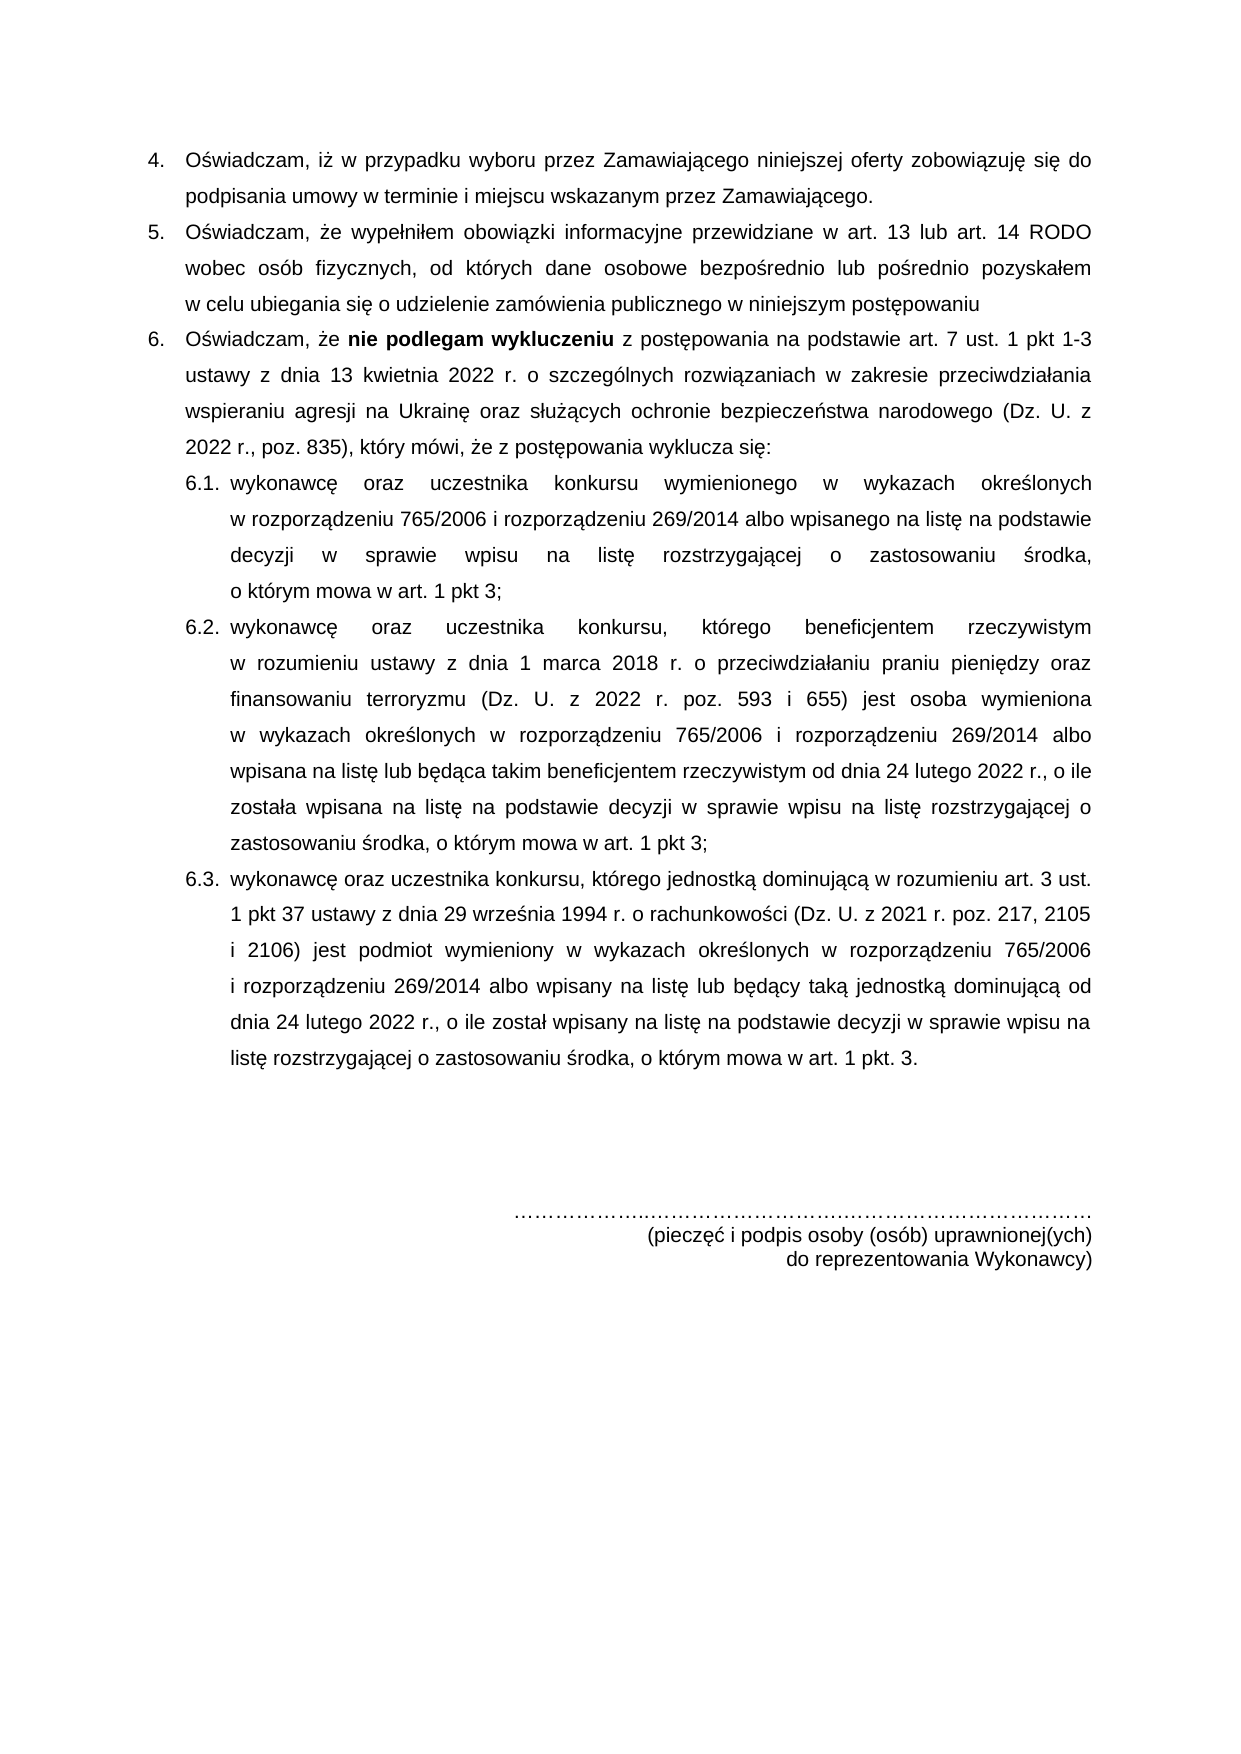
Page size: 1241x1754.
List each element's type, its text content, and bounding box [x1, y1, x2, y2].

list Oświadczam, iż w przypadku wyboru przez Zamawiającego niniejszej oferty zobowiązuję się do podpisania umowy w terminie i miejscu wskazanym przez Zamawiającego. [148, 148, 1093, 207]
list Oświadczam, że wypełniłem obowiązki informacyjne przewidziane w art. 13 lub art. 14 RODO wobec osób fizycznych, od których dane osobowe bezpośrednio lub pośrednio pozyskałem w celu ubiegania się o udzielenie zamówienia publicznego w niniejszym postępowaniu [148, 219, 1093, 315]
list wykonawcę oraz uczestnika konkursu wymienionego w wykazach określonych w rozporządzeniu 765/2006 i rozporządzeniu 269/2014 albo wpisanego na listę na podstawie decyzji w sprawie wpisu na listę rozstrzygającej o zastosowaniu środka, o którym mowa w art. 1 pkt 3; [185, 471, 1093, 603]
list Oświadczam, że nie podlegam wykluczeniu z postępowania na podstawie art. 7 ust. 1 pkt 1-3 ustawy z dnia 13 kwietnia 2022 r. o szczególnych rozwiązaniach w zakresie przeciwdziałania wspieraniu agresji na Ukrainę oraz służących ochronie bezpieczeństwa narodowego (Dz. U. z 2022 r., poz. 835), który mówi, że z postępowania wyklucza się: [148, 327, 1093, 459]
list wykonawcę oraz uczestnika konkursu, którego beneficjentem rzeczywistym w rozumieniu ustawy z dnia 1 marca 2018 r. o przeciwdziałaniu praniu pieniędzy oraz finansowaniu terroryzmu (Dz. U. z 2022 r. poz. 593 i 655) jest osoba wymieniona w wykazach określonych w rozporządzeniu 765/2006 i rozporządzeniu 269/2014 albo wpisana na listę lub będąca takim beneficjentem rzeczywistym od dnia 24 lutego 2022 r., o ile została wpisana na listę na podstawie decyzji w sprawie wpisu na listę rozstrzygającej o zastosowaniu środka, o którym mowa w art. 1 pkt 3; [185, 615, 1093, 854]
text (pieczęć i podpis osoby (osób) uprawnionej(ych) [148, 1223, 1093, 1247]
list wykonawcę oraz uczestnika konkursu, którego jednostką dominującą w rozumieniu art. 3 ust. 1 pkt 37 ustawy z dnia 29 września 1994 r. o rachunkowości (Dz. U. z 2021 r. poz. 217, 2105 i 2106) jest podmiot wymieniony w wykazach określonych w rozporządzeniu 765/2006 i rozporządzeniu 269/2014 albo wpisany na listę lub będący taką jednostką dominującą od dnia 24 lutego 2022 r., o ile został wpisany na listę na podstawie decyzji w sprawie wpisu na listę rozstrzygającej o zastosowaniu środka, o którym mowa w art. 1 pkt. 3. [185, 866, 1093, 1070]
text do reprezentowania Wykonawcy) [148, 1247, 1093, 1271]
text ………………..……………………….……………………………… [148, 1199, 1093, 1223]
